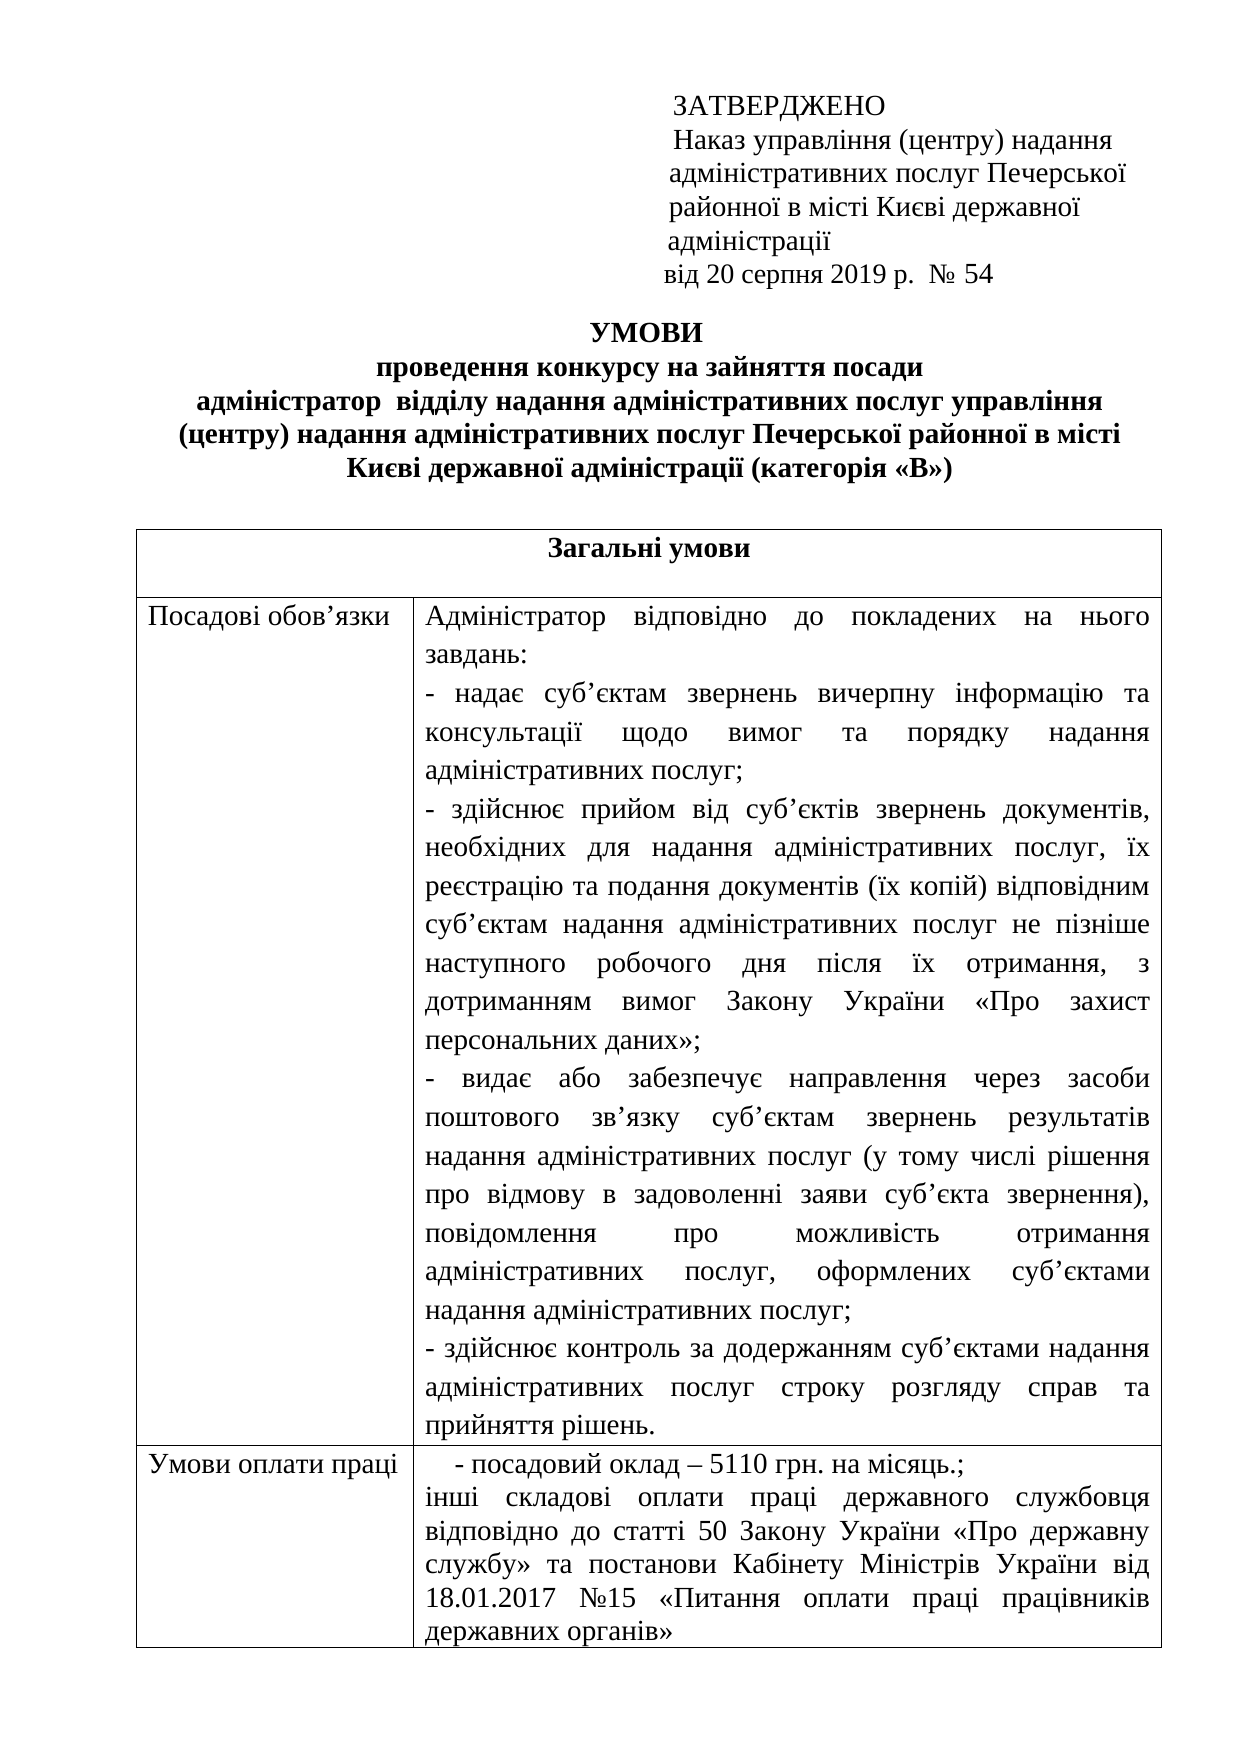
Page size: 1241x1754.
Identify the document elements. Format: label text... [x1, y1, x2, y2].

table_cell Адміністратор відповідно до покладених на нього завдань: - надає суб’єктам звернень вичерпну інформацію та консультації щодо вимог та порядку надання адміністративних послуг; - здійснює прийом від суб’єктів звернень документів, необхідних для надання адміністративних послуг, їх реєстрацію та подання документів (їх копій) відповідним суб’єктам надання адміністративних послуг не пізніше наступного робочого дня після їх отримання, з дотриманням вимог Закону України «Про захист персональних даних»; - видає або забезпечує направлення через засоби поштового зв’язку суб’єктам звернень результатів надання адміністративних послуг (у тому числі рішення про відмову в задоволенні заяви суб’єкта звернення), повідомлення про можливість отримання адміністративних послуг, оформлених суб’єктами надання адміністративних послуг; - здійснює контроль за додержанням суб’єктами надання адміністративних послуг строку розгляду справ та прийняття рішень. [414, 598, 1161, 1445]
text від 20 серпня 2019 р. № 54 [148, 256, 1152, 290]
text районної в місті Києві державної [516, 189, 1152, 223]
text Наказ управління (центру) надання [590, 122, 1152, 156]
table_header Загальні умови [137, 530, 1161, 597]
table_cell - посадовий оклад – 5110 грн. на місяць.; інші складові оплати праці державного службовця відповідно до статті 50 Закону України «Про державну службу» та постанови Кабінету Міністрів України від 18.01.2017 №15 «Питання оплати праці працівників державних органів» [414, 1446, 1161, 1647]
text адміністративних послуг Печерської [148, 156, 1152, 189]
table_cell Посадові обов’язки [137, 598, 413, 1445]
text ЗАТВЕРДЖЕНО [148, 88, 1152, 122]
text УМОВИ проведення конкурсу на зайняття посади [148, 316, 1152, 383]
text адміністратор відділу надання адміністративних послуг управління (центру) надання адміністративних послуг Печерської районної в місті Києві державної адміністрації (категорія «В») [148, 383, 1152, 483]
table_cell Умови оплати праці [137, 1446, 413, 1647]
text адміністрації [295, 223, 1152, 256]
